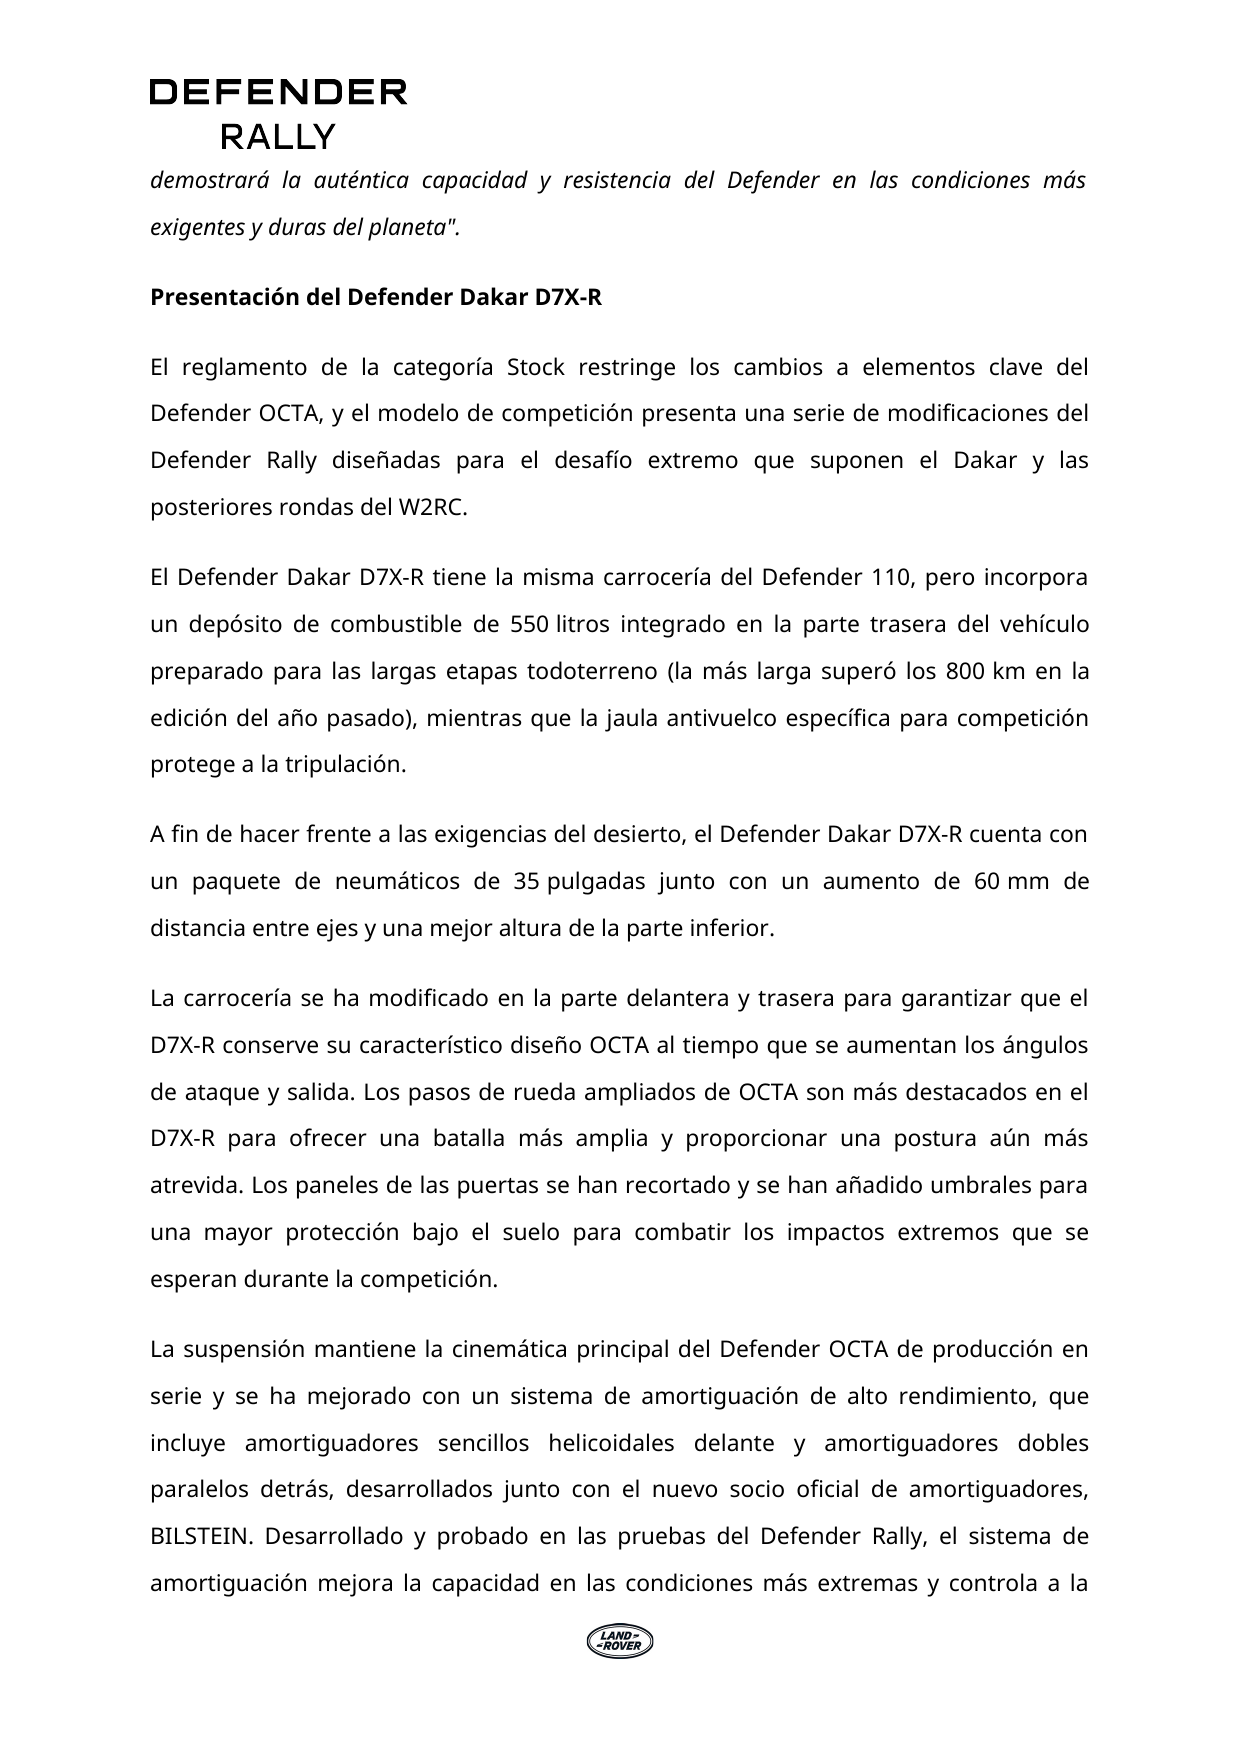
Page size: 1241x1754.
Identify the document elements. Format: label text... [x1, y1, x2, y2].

text A fin de hacer frente a las exigencias del desierto, el Defender Dakar D7X-R cuenta con un paquete de neumáticos de 35 pulgadas junto con un aumento de 60 mm de distancia entre ejes y una mejor altura de la parte inferior. [150, 818, 1090, 943]
text La carrocería se ha modificado en la parte delantera y trasera para garantizar que el D7X-R conserve su característico diseño OCTA al tiempo que se aumentan los ángulos de ataque y salida. Los pasos de rueda ampliados de OCTA son más destacados en el D7X-R para ofrecer una batalla más amplia y proporcionar una postura aún más atrevida. Los paneles de las puertas se han recortado y se han añadido umbrales para una mayor protección bajo el suelo para combatir los impactos extremos que se esperan durante la competición. [150, 982, 1090, 1294]
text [150, 124, 1090, 242]
picture [586, 1623, 654, 1659]
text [150, 1333, 1090, 1598]
text El reglamento de la categoría Stock restringe los cambios a elementos clave del Defender OCTA, y el modelo de competición presenta una serie de modificaciones del Defender Rally diseñadas para el desafío extremo que suponen el Dakar y las posteriores rondas del W2RC. [150, 350, 1090, 522]
text Presentación del Defender Dakar D7X-R [150, 281, 1090, 312]
picture [150, 79, 408, 124]
text El Defender Dakar D7X-R tiene la misma carrocería del Defender 110, pero incorpora un depósito de combustible de 550 litros integrado en la parte trasera del vehículo preparado para las largas etapas todoterreno (la más larga superó los 800 km en la edición del año pasado), mientras que la jaula antivuelco específica para competición protege a la tripulación. [150, 561, 1090, 779]
